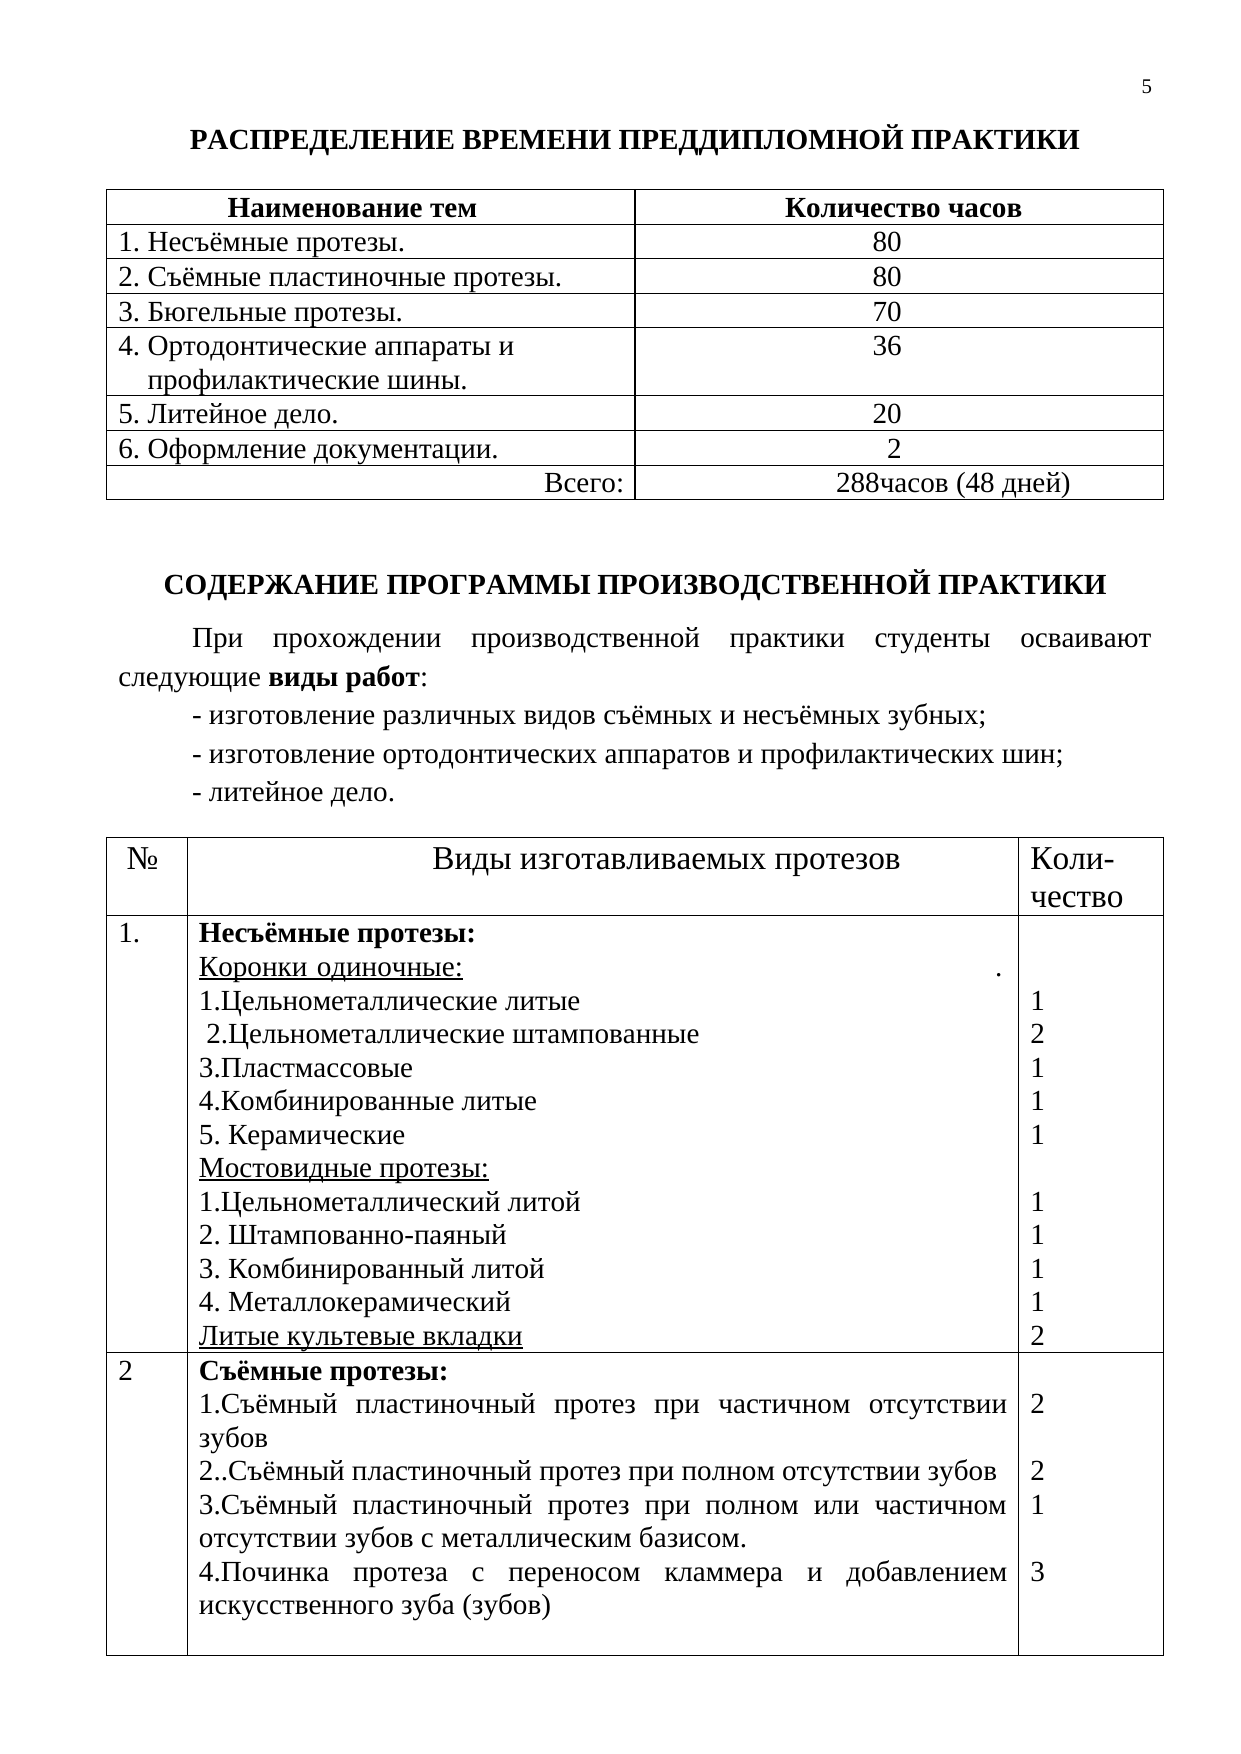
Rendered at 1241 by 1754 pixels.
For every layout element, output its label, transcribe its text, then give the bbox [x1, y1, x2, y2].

text - литейное дело. [118, 774, 1152, 808]
text - изготовление различных видов съёмных и несъёмных зубных; [118, 697, 1152, 731]
table_header № [107, 838, 187, 914]
table_cell 1 2 1 1 1 1 1 1 1 2 [1019, 916, 1163, 1352]
table_header Коли-чество [1019, 838, 1163, 914]
table_cell 5. Литейное дело. [107, 396, 634, 430]
table_cell 2. Съёмные пластиночные протезы. [107, 259, 634, 293]
table_cell 4. Ортодонтические аппараты и профилактические шины. [107, 328, 634, 395]
table_cell 80 [636, 259, 1163, 293]
table_cell 20 [636, 396, 1163, 430]
text СОДЕРЖАНИЕ ПРОГРАММЫ ПРОИЗВОДСТВЕННОЙ ПРАКТИКИ [118, 567, 1152, 601]
text При прохождении производственной практики студенты осваивают следующие виды работ: [118, 620, 1152, 692]
table_cell Всего: [107, 466, 634, 499]
table_header Количество часов [636, 190, 1163, 223]
table_cell Съёмные протезы: 1.Съёмный пластиночный протез при частичном отсутствии зубов 2..Съёмный пластиночный протез при полном отсутствии зубов 3.Съёмный пластиночный протез при полном или частичном отсутствии зубов с металлическим базисом. 4.Починка протеза с переносом кламмера и добавлением искусственного зуба (зубов) [188, 1353, 1018, 1654]
text РАСПРЕДЕЛЕНИЕ ВРЕМЕНИ ПРЕДДИПЛОМНОЙ ПРАКТИКИ [118, 122, 1152, 155]
table_header Виды изготавливаемых протезов [188, 838, 1018, 914]
table_cell 2 [107, 1353, 187, 1654]
table_cell 2 [636, 431, 1163, 464]
table_cell 1. [107, 916, 187, 1352]
table_cell 2 2 1 3 [1019, 1353, 1163, 1654]
table_cell 70 [636, 294, 1163, 327]
table_cell 6. Оформление документации. [107, 431, 634, 464]
table_header Наименование тем [107, 190, 634, 223]
table_cell Несъёмные протезы: Коронки одиночные: . 1.Цельнометаллические литые 2.Цельнометаллические штампованные 3.Пластмассовые 4.Комбинированные литые 5. Керамические Мостовидные протезы: 1.Цельнометаллический литой 2. Штампованно-паяный 3. Комбинированный литой 4. Металлокерамический Литые культевые вкладки [188, 916, 1018, 1352]
text - изготовление ортодонтических аппаратов и профилактических шин; [118, 736, 1152, 769]
table_cell 36 [636, 328, 1163, 395]
table_cell 80 [636, 225, 1163, 258]
table_cell 1. Несъёмные протезы. [107, 225, 634, 258]
table_cell 288часов (48 дней) [636, 466, 1163, 499]
table_cell 3. Бюгельные протезы. [107, 294, 634, 327]
